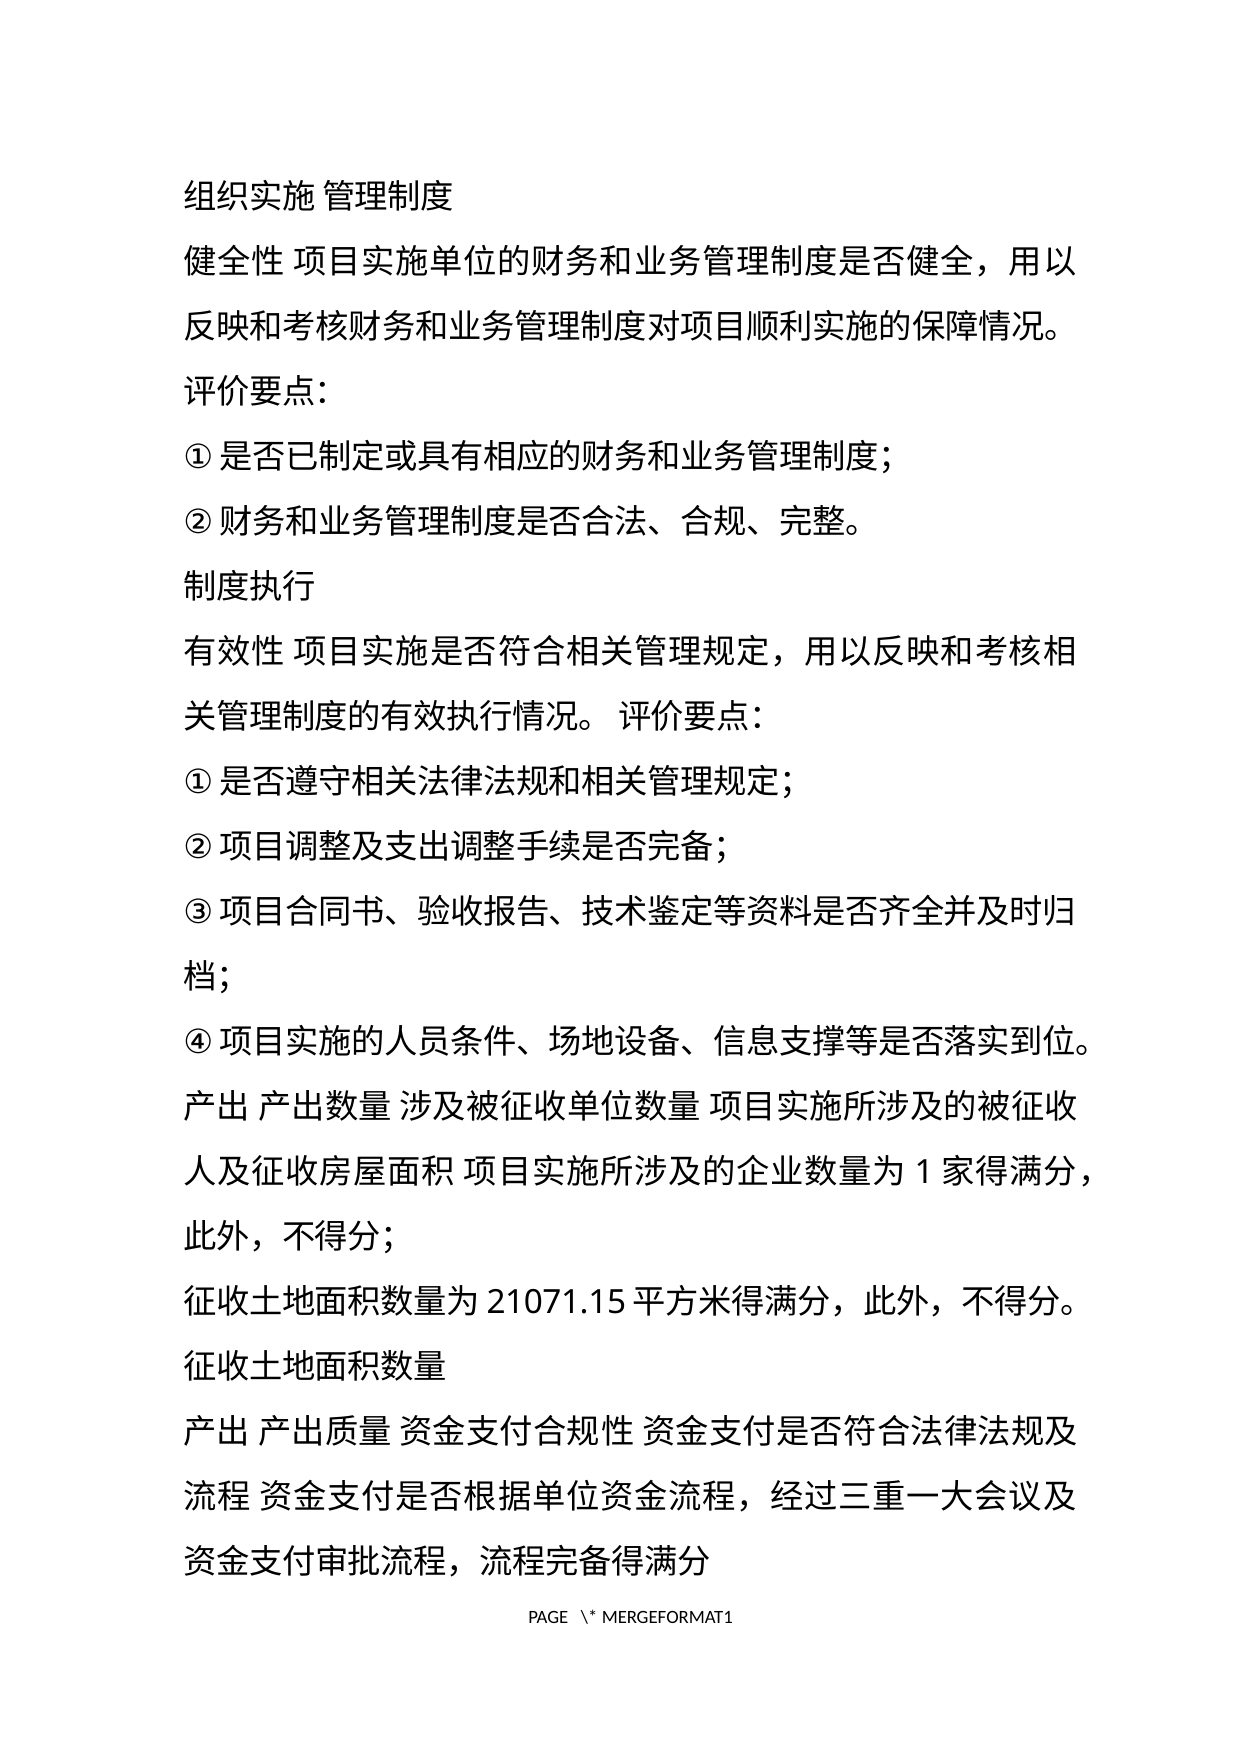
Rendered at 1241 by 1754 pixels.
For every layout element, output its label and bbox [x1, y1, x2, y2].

text [183, 162, 1078, 1592]
